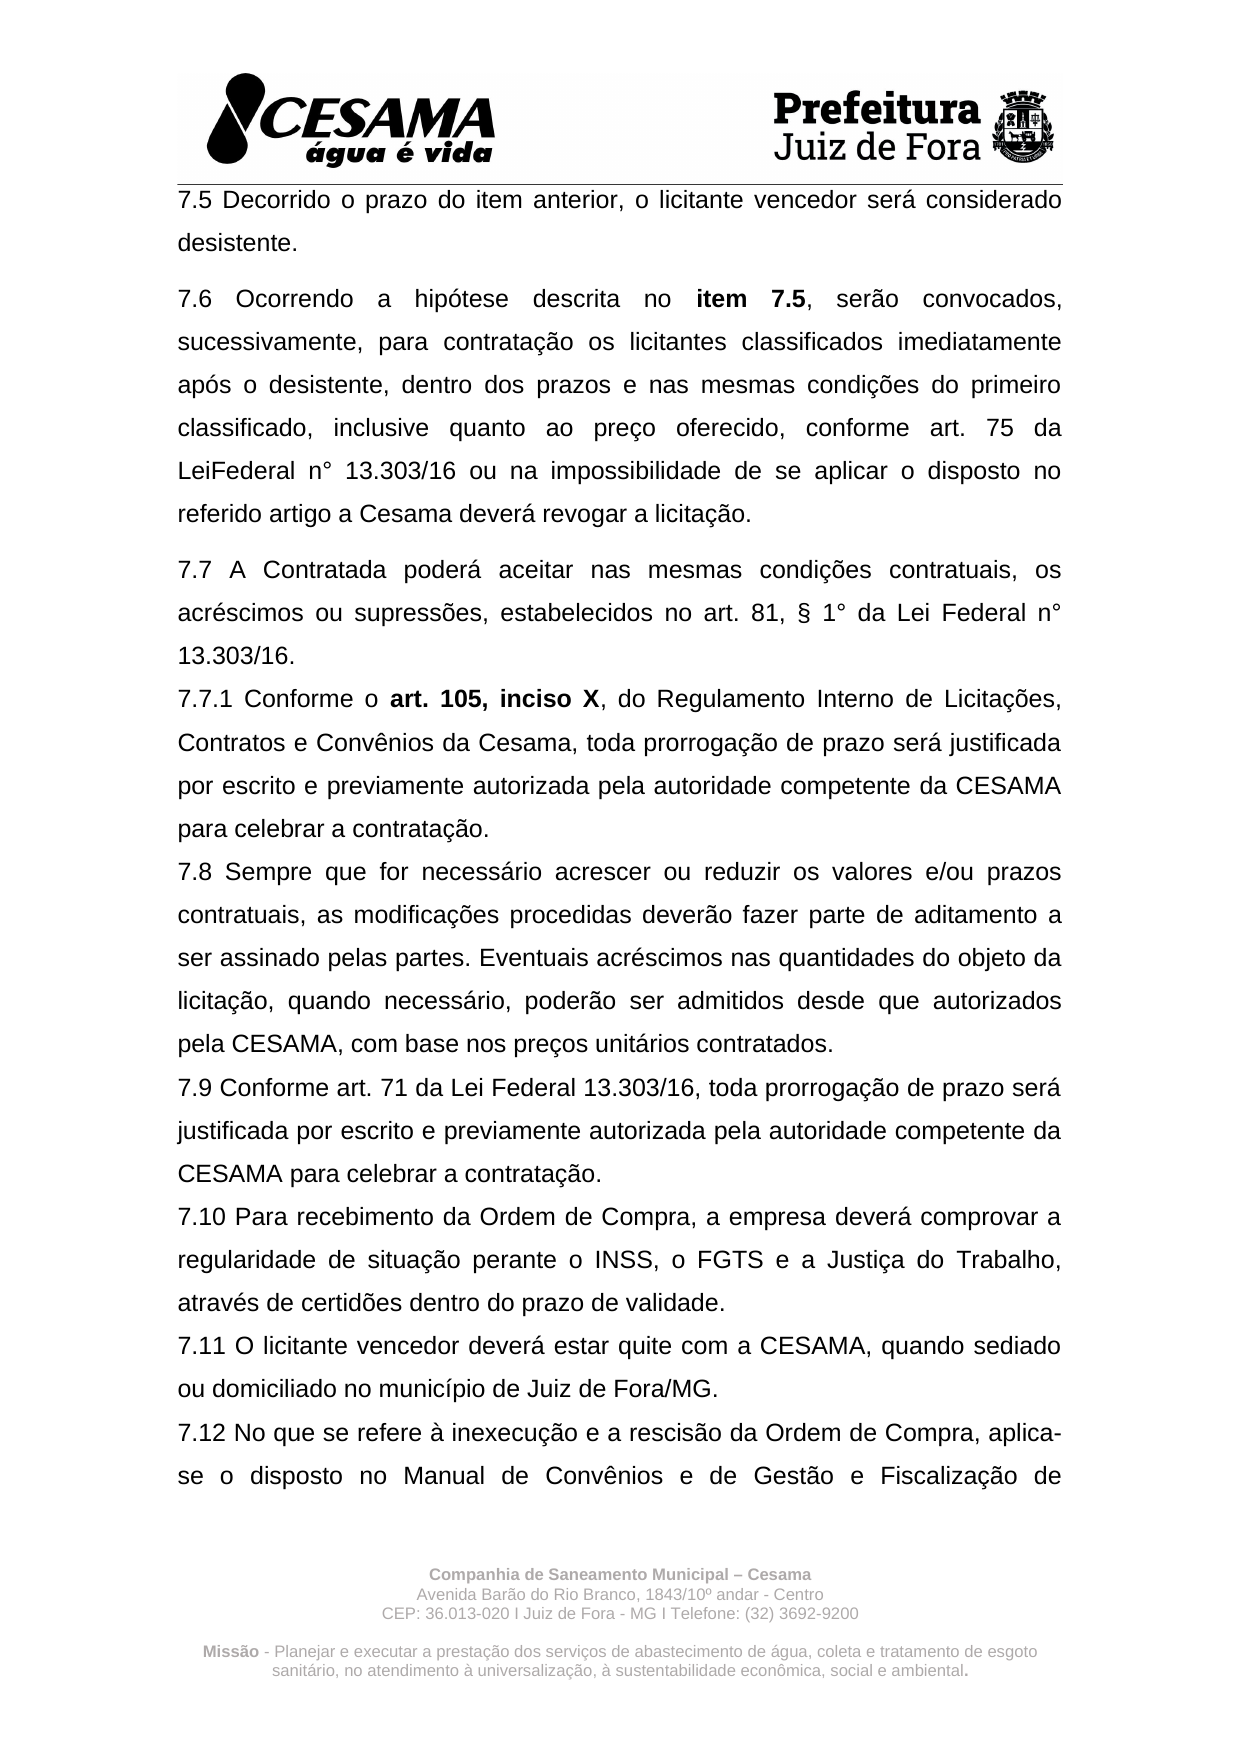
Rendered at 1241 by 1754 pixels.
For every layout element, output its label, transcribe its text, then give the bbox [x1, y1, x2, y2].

text 7.11 O licitante vencedor deverá estar quite com a CESAMA, quando sediado ou domiciliado no município de Juiz de Fora/MG. [177, 1331, 1063, 1403]
text 7.9 Conforme art. 71 da Lei Federal 13.303/16, toda prorrogação de prazo será justificada por escrito e previamente autorizada pela autoridade competente da CESAMA para celebrar a contratação. [177, 1072, 1063, 1187]
picture [177, 73, 1063, 185]
text 7.10 Para recebimento da Ordem de Compra, a empresa deverá comprovar a regularidade de situação perante o INSS, o FGTS e a Justiça do Trabalho, através de certidões dentro do prazo de validade. [177, 1202, 1063, 1317]
text 7.8 Sempre que for necessário acrescer ou reduzir os valores e/ou prazos contratuais, as modificações procedidas deverão fazer parte de aditamento a ser assinado pelas partes. Eventuais acréscimos nas quantidades do objeto da licitação, quando necessário, poderão ser admitidos desde que autorizados pela CESAMA, com base nos preços unitários contratados. [177, 857, 1063, 1058]
text 7.6 Ocorrendo a hipótese descrita no item 7.5, serão convocados, sucessivamente, para contratação os licitantes classificados imediatamente após o desistente, dentro dos prazos e nas mesmas condições do primeiro classificado, inclusive quanto ao preço oferecido, conforme art. 75 da LeiFederal n° 13.303/16 ou na impossibilidade de se aplicar o disposto no referido artigo a Cesama deverá revogar a licitação. [177, 284, 1063, 528]
text 7.7 A Contratada poderá aceitar nas mesmas condições contratuais, os acréscimos ou supressões, estabelecidos no art. 81, § 1° da Lei Federal n° 13.303/16. [177, 555, 1063, 670]
text 7.5 Decorrido o prazo do item anterior, o licitante vencedor será considerado desistente. [177, 185, 1063, 257]
text 7.7.1 Conforme o art. 105, inciso X, do Regulamento Interno de Licitações, Contratos e Convênios da Cesama, toda prorrogação de prazo será justificada por escrito e previamente autorizada pela autoridade competente da CESAMA para celebrar a contratação. [177, 684, 1063, 842]
